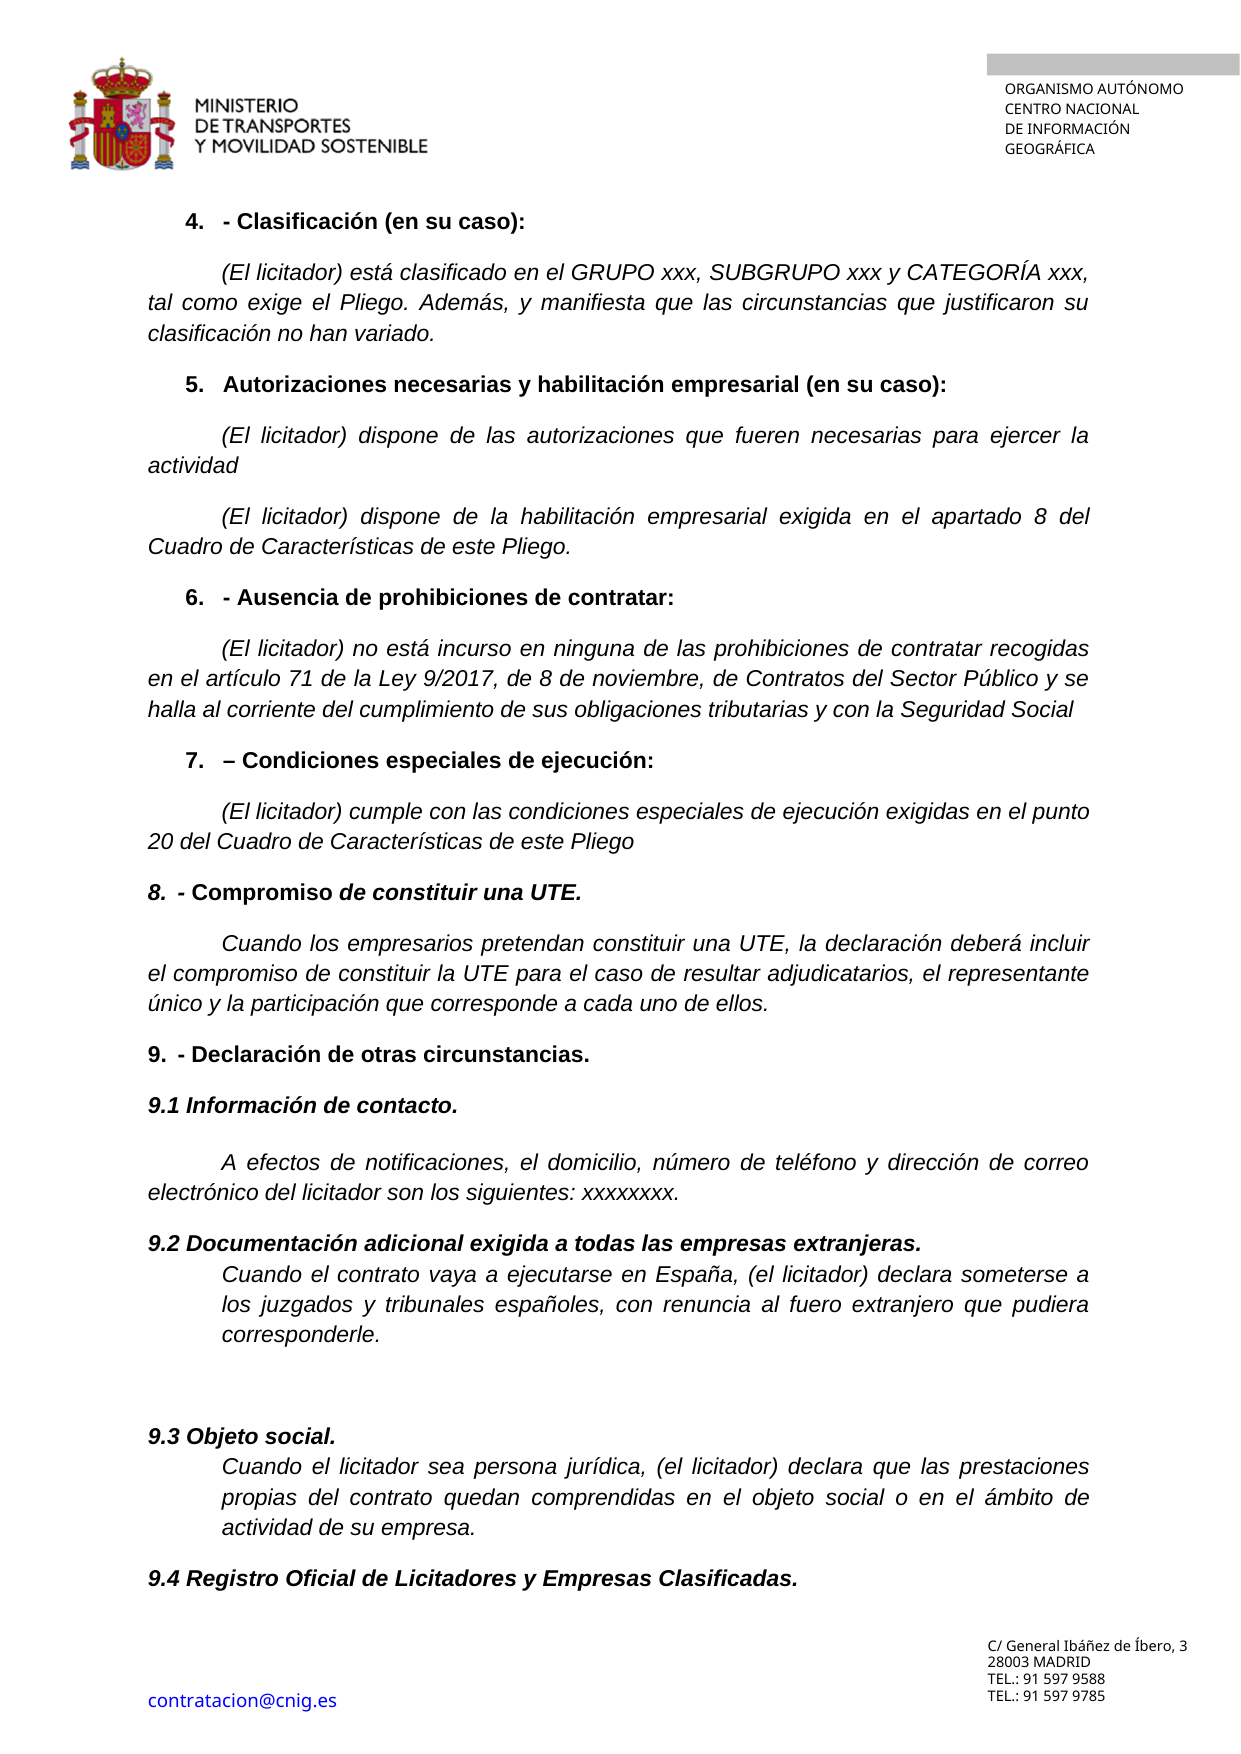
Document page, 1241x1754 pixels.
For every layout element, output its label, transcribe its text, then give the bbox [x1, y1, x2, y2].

text 9.3 Objeto social. [148, 1423, 1092, 1449]
list - Declaración de otras circunstancias. [148, 1041, 1092, 1068]
list Autorizaciones necesarias y habilitación empresarial (en su caso): [185, 371, 1092, 397]
text 9.1 Información de contacto. [148, 1092, 1092, 1119]
text A efectos de notificaciones, el domicilio, número de teléfono y dirección de correo electrónico del licitador son los siguientes: xxxxxxxx. [148, 1149, 1092, 1206]
text (El licitador) cumple con las condiciones especiales de ejecución exigidas en el punto 20 del Cuadro de Características de este Pliego [148, 798, 1092, 854]
text (El licitador) está clasificado en el GRUPO xxx, SUBGRUPO xxx y CATEGORÍA xxx, tal como exige el Pliego. Además, y manifiesta que las circunstancias que justificaron su clasificación no han variado. [148, 259, 1092, 346]
text (El licitador) dispone de las autorizaciones que fueren necesarias para ejercer la actividad [148, 422, 1092, 478]
text (El licitador) dispone de la habilitación empresarial exigida en el apartado 8 del Cuadro de Características de este Pliego. [148, 503, 1092, 559]
list – Condiciones especiales de ejecución: [185, 747, 1092, 773]
text Cuando los empresarios pretendan constituir una UTE, la declaración deberá incluir el compromiso de constituir la UTE para el caso de resultar adjudicatarios, el representante único y la participación que corresponde a cada uno de ellos. [148, 930, 1092, 1017]
list - Ausencia de prohibiciones de contratar: [185, 584, 1092, 611]
text Cuando el licitador sea persona jurídica, (el licitador) declara que las prestaciones propias del contrato quedan comprendidas en el objeto social o en el ámbito de actividad de su empresa. [222, 1453, 1092, 1540]
text (El licitador) no está incurso en ninguna de las prohibiciones de contratar recogidas en el artículo 71 de la Ley 9/2017, de 8 de noviembre, de Contratos del Sector Público y se halla al corriente del cumplimiento de sus obligaciones tributarias y con la Seguridad Social [148, 635, 1092, 722]
text 9.2 Documentación adicional exigida a todas las empresas extranjeras. [148, 1230, 1092, 1257]
text Cuando el contrato vaya a ejecutarse en España, (el licitador) declara someterse a los juzgados y tribunales españoles, con renuncia al fuero extranjero que pudiera corresponderle. [222, 1261, 1092, 1347]
list - Compromiso de constituir una UTE. [148, 879, 1092, 905]
list - Clasificación (en su caso): [185, 208, 1092, 234]
text 9.4 Registro Oficial de Licitadores y Empresas Clasificadas. [148, 1565, 1092, 1591]
picture [59, 53, 449, 180]
